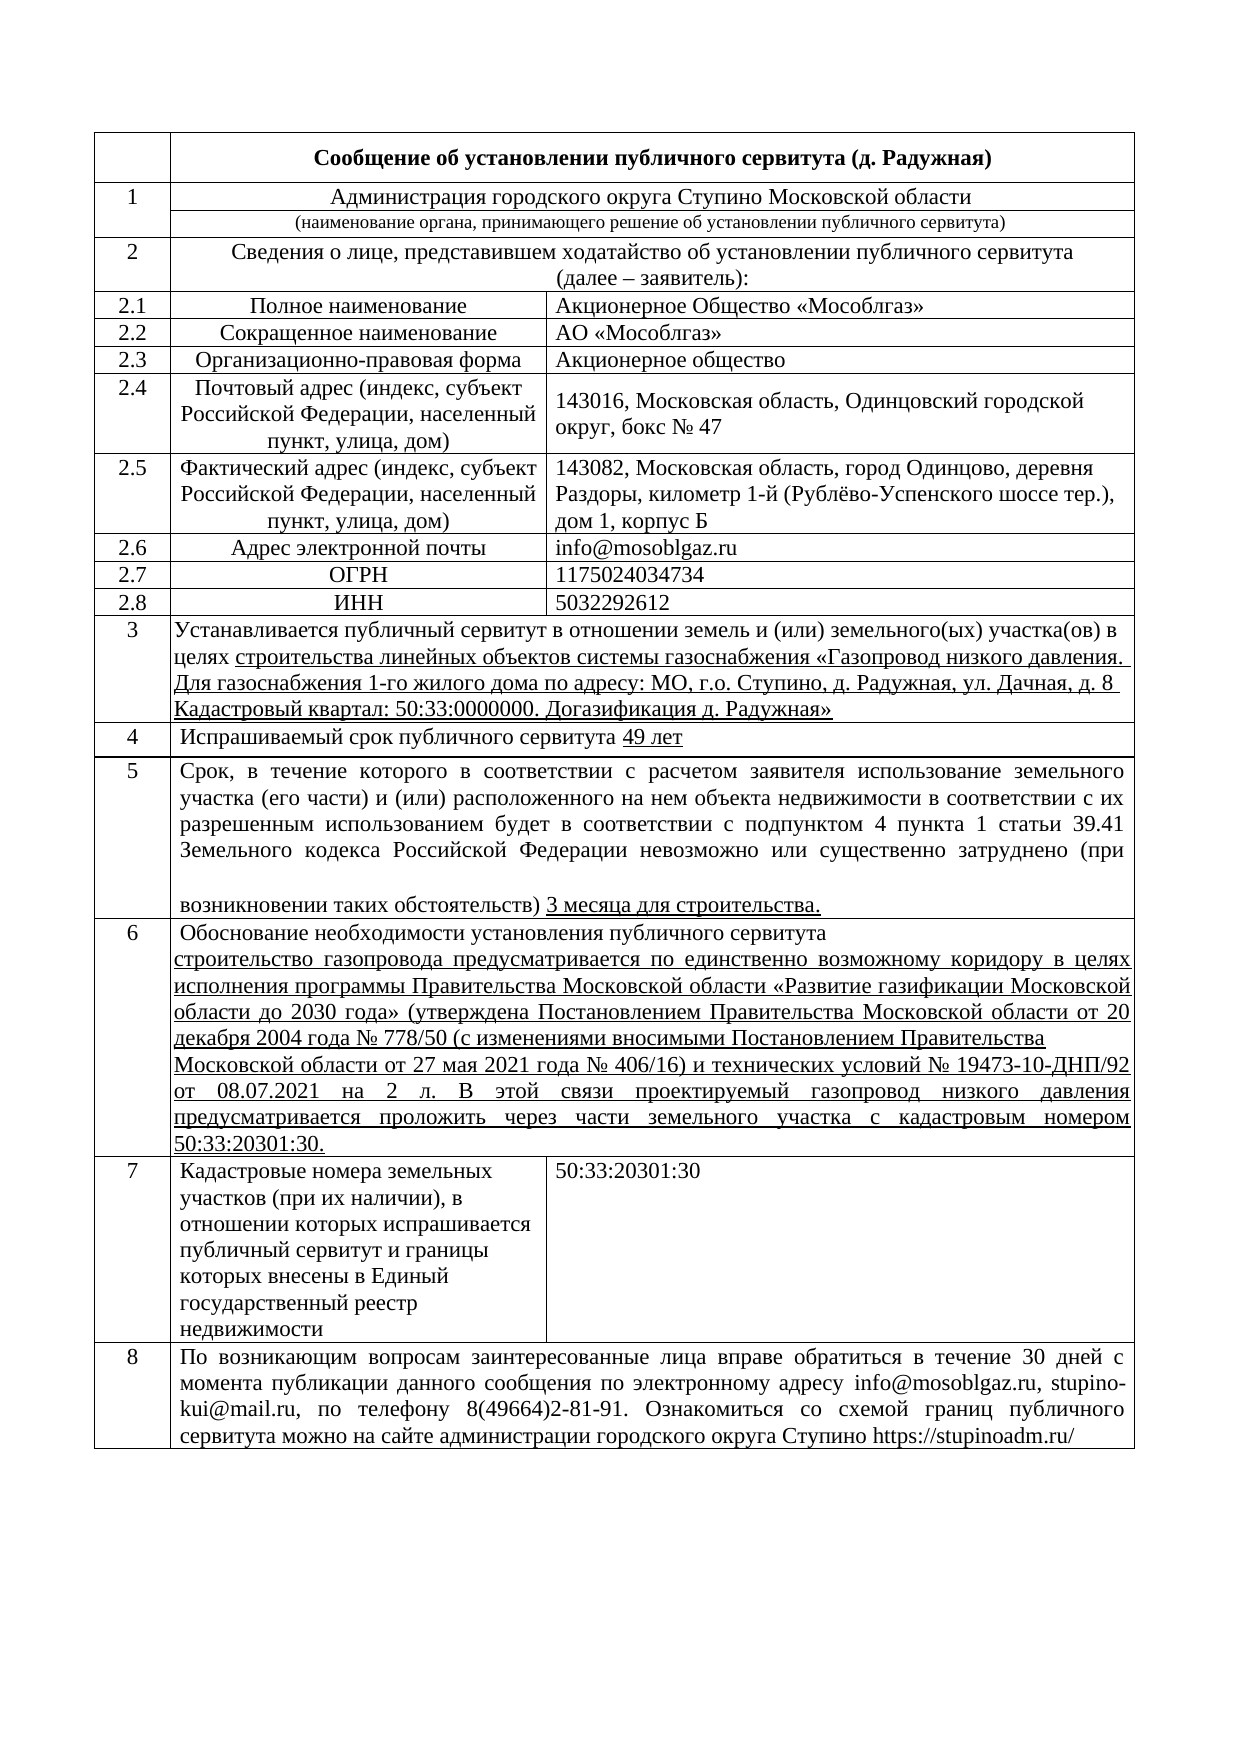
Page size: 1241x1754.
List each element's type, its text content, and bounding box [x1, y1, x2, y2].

table_cell 5032292612 [547, 589, 1134, 615]
table_cell 2.4 [95, 374, 170, 453]
table_cell АО «Мособлгаз» [547, 319, 1134, 346]
table_cell 5 [95, 758, 170, 918]
table_cell 8 [95, 1343, 170, 1448]
table_cell [171, 211, 204, 237]
table_cell 2.2 [95, 319, 170, 346]
table_cell ИНН [171, 589, 546, 615]
table_cell Сведения о лице, представившем ходатайство об установлении публичного сервитута (далее – заявитель): [171, 238, 1134, 291]
table_cell Обоснование необходимости установления публичного сервитута строительство газопровода предусматривается по единственно возможному коридору в целях исполнения программы Правительства Московской области «Развитие газификации Московской области до 2030 года» (утверждена Постановлением Правительства Московской области от 20 декабря 2004 года № 778/50 (с изменениями вносимыми Постановлением Правительства Московской области от 27 мая 2021 года № 406/16) и технических условий № 19473-10-ДНП/92 от 08.07.2021 на 2 л. В этой связи проектируемый газопровод низкого давления предусматривается проложить через части земельного участка с кадастровым номером 50:33:20301:30. [171, 919, 1134, 1156]
table_cell [1097, 211, 1134, 237]
table_cell 2 [95, 238, 170, 291]
table_cell 7 [95, 1157, 170, 1342]
table_cell 50:33:20301:30 [547, 1157, 1134, 1342]
table_cell По возникающим вопросам заинтересованные лица вправе обратиться в течение 30 дней с момента публикации данного сообщения по электронному адресу info@mosoblgaz.ru, stupino-kui@mail.ru, по телефону 8(49664)2-81-91. Ознакомиться со схемой границ публичного сервитута можно на сайте администрации городского округа Ступино https://stupinoadm.ru/ [171, 1343, 1134, 1448]
table_cell Полное наименование [171, 292, 546, 318]
table_cell ОГРН [171, 562, 546, 588]
table_cell Акционерное общество [547, 347, 1134, 373]
table_cell Срок, в течение которого в соответствии с расчетом заявителя использование земельного участка (его части) и (или) расположенного на нем объекта недвижимости в соответствии с их разрешенным использованием будет в соответствии с подпунктом 4 пункта 1 статьи 39.41 Земельного кодекса Российской Федерации невозможно или существенно затруднено (при возникновении таких обстоятельств) 3 месяца для строительства. [171, 758, 1134, 918]
table_header [95, 133, 170, 182]
table_cell 1 [95, 183, 170, 237]
table_cell Испрашиваемый срок публичного сервитута 49 лет [171, 723, 1134, 756]
table_cell 6 [95, 919, 170, 1156]
table_cell 2.5 [95, 454, 170, 533]
table_cell Сокращенное наименование [171, 319, 546, 346]
table_cell Почтовый адрес (индекс, субъект Российской Федерации, населенный пункт, улица, дом) [171, 374, 546, 453]
table_cell [1097, 183, 1134, 209]
table_cell 2.3 [95, 347, 170, 373]
table_cell 3 [95, 616, 170, 722]
table_cell Фактический адрес (индекс, субъект Российской Федерации, населенный пункт, улица, дом) [171, 454, 546, 533]
table_cell 2.7 [95, 562, 170, 588]
table_cell 143082, Московская область, город Одинцово, деревня Раздоры, километр 1-й (Рублёво-Успенского шоссе тер.), дом 1, корпус Б [547, 454, 1134, 533]
table_cell 1175024034734 [547, 562, 1134, 588]
table_cell 143016, Московская область, Одинцовский городской округ, бокс № 47 [547, 374, 1134, 453]
table_cell Акционерное Общество «Мособлгаз» [547, 292, 1134, 318]
table_cell info@mosoblgaz.ru [547, 534, 1134, 561]
table_cell Адрес электронной почты [171, 534, 546, 561]
table_cell 2.1 [95, 292, 170, 318]
table_header Сообщение об установлении публичного сервитута (д. Радужная) [171, 133, 1134, 182]
table_cell 4 [95, 723, 170, 756]
table_cell Устанавливается публичный сервитут в отношении земель и (или) земельного(ых) участка(ов) в целях строительства линейных объектов системы газоснабжения «Газопровод низкого давления. Для газоснабжения 1-го жилого дома по адресу: МО, г.о. Ступино, д. Радужная, ул. Дачная, д. 8 Кадастровый квартал: 50:33:0000000. Догазификация д. Радужная» [171, 616, 1134, 722]
table_cell [171, 183, 204, 209]
table_cell Организационно-правовая форма [171, 347, 546, 373]
table_cell Кадастровые номера земельных участков (при их наличии), в отношении которых испрашивается публичный сервитут и границы которых внесены в Единый государственный реестр недвижимости [171, 1157, 546, 1342]
table_cell Администрация городского округа Ступино Московской области [205, 183, 1097, 209]
table_cell (наименование органа, принимающего решение об установлении публичного сервитута) [205, 211, 1097, 237]
table_cell 2.8 [95, 589, 170, 615]
table_cell 2.6 [95, 534, 170, 561]
